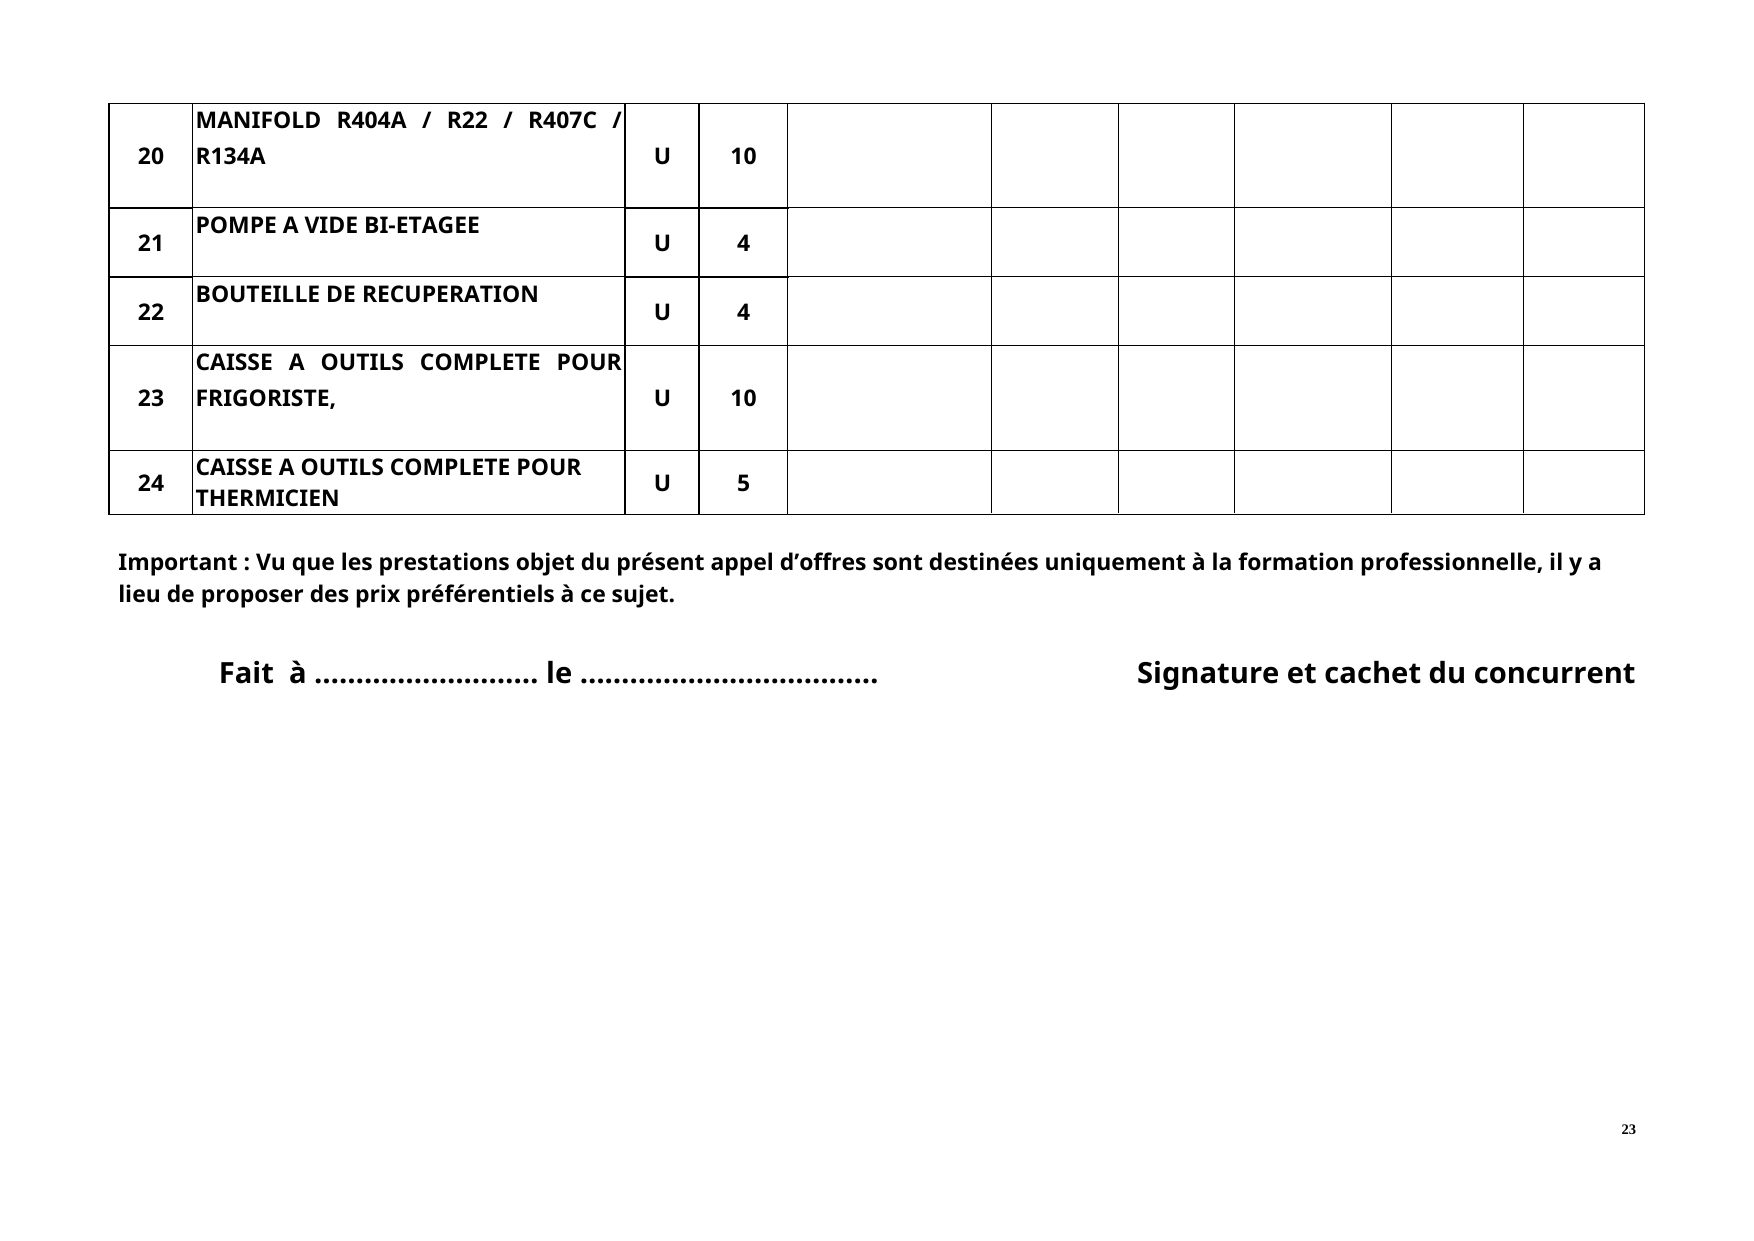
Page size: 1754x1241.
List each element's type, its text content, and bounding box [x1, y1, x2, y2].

table_cell [1524, 346, 1644, 449]
table_cell [992, 451, 1118, 513]
table_cell [788, 277, 991, 345]
table_cell [1392, 451, 1523, 513]
table_cell 24 [110, 451, 192, 513]
table_cell [992, 208, 1118, 276]
table_cell [1119, 208, 1234, 276]
table_cell [788, 208, 991, 276]
table_cell [992, 346, 1118, 449]
table_cell 23 [110, 346, 192, 449]
table_cell [788, 346, 991, 449]
table_cell [992, 104, 1118, 207]
table_cell [1235, 208, 1391, 276]
table_cell [1235, 451, 1391, 513]
table_cell CAISSE A OUTILS COMPLETE POUR THERMICIEN [193, 451, 624, 513]
table_cell U [626, 278, 698, 345]
table_cell 4 [700, 209, 787, 276]
table_cell MANIFOLD R404A / R22 / R407C / R134A [193, 104, 624, 207]
table_cell [1392, 346, 1523, 449]
table_cell [788, 104, 991, 207]
table_cell CAISSE A OUTILS COMPLETE POUR FRIGORISTE, [193, 346, 624, 449]
table_cell 4 [700, 278, 787, 345]
table_cell U [626, 451, 698, 513]
table_cell [1119, 451, 1234, 513]
table_cell 22 [110, 278, 192, 345]
text Important : Vu que les prestations objet du présent appel d’offres sont destinées uniquement à la formation professionnelle, il y a lieu de proposer des prix préférentiels à ce sujet. [118, 546, 1636, 609]
table_cell [992, 277, 1118, 345]
table_cell 10 [700, 104, 787, 207]
table_cell [1524, 451, 1644, 513]
table_cell [1235, 104, 1391, 207]
table_cell 10 [700, 346, 787, 449]
table_cell [1392, 208, 1523, 276]
table_cell 20 [110, 104, 192, 207]
table_cell POMPE A VIDE BI-ETAGEE [193, 208, 624, 276]
table_cell [788, 451, 991, 513]
table_cell [1524, 104, 1644, 207]
table_cell [1119, 104, 1234, 207]
table_cell [1119, 346, 1234, 449]
text Fait à ……………………… le ……………………………… Signature et cachet du concurrent [118, 652, 1636, 692]
table_cell 21 [110, 209, 192, 276]
table_cell [1524, 208, 1644, 276]
table_cell U [626, 346, 698, 449]
table_cell U [626, 104, 698, 207]
table_cell 5 [700, 451, 787, 513]
table_cell U [626, 209, 698, 276]
table_cell [1235, 346, 1391, 449]
table_cell [1392, 277, 1523, 345]
table_cell [1119, 277, 1234, 345]
table_cell BOUTEILLE DE RECUPERATION [193, 277, 624, 345]
table_cell [1524, 277, 1644, 345]
table_cell [1235, 277, 1391, 345]
table_cell [1392, 104, 1523, 207]
